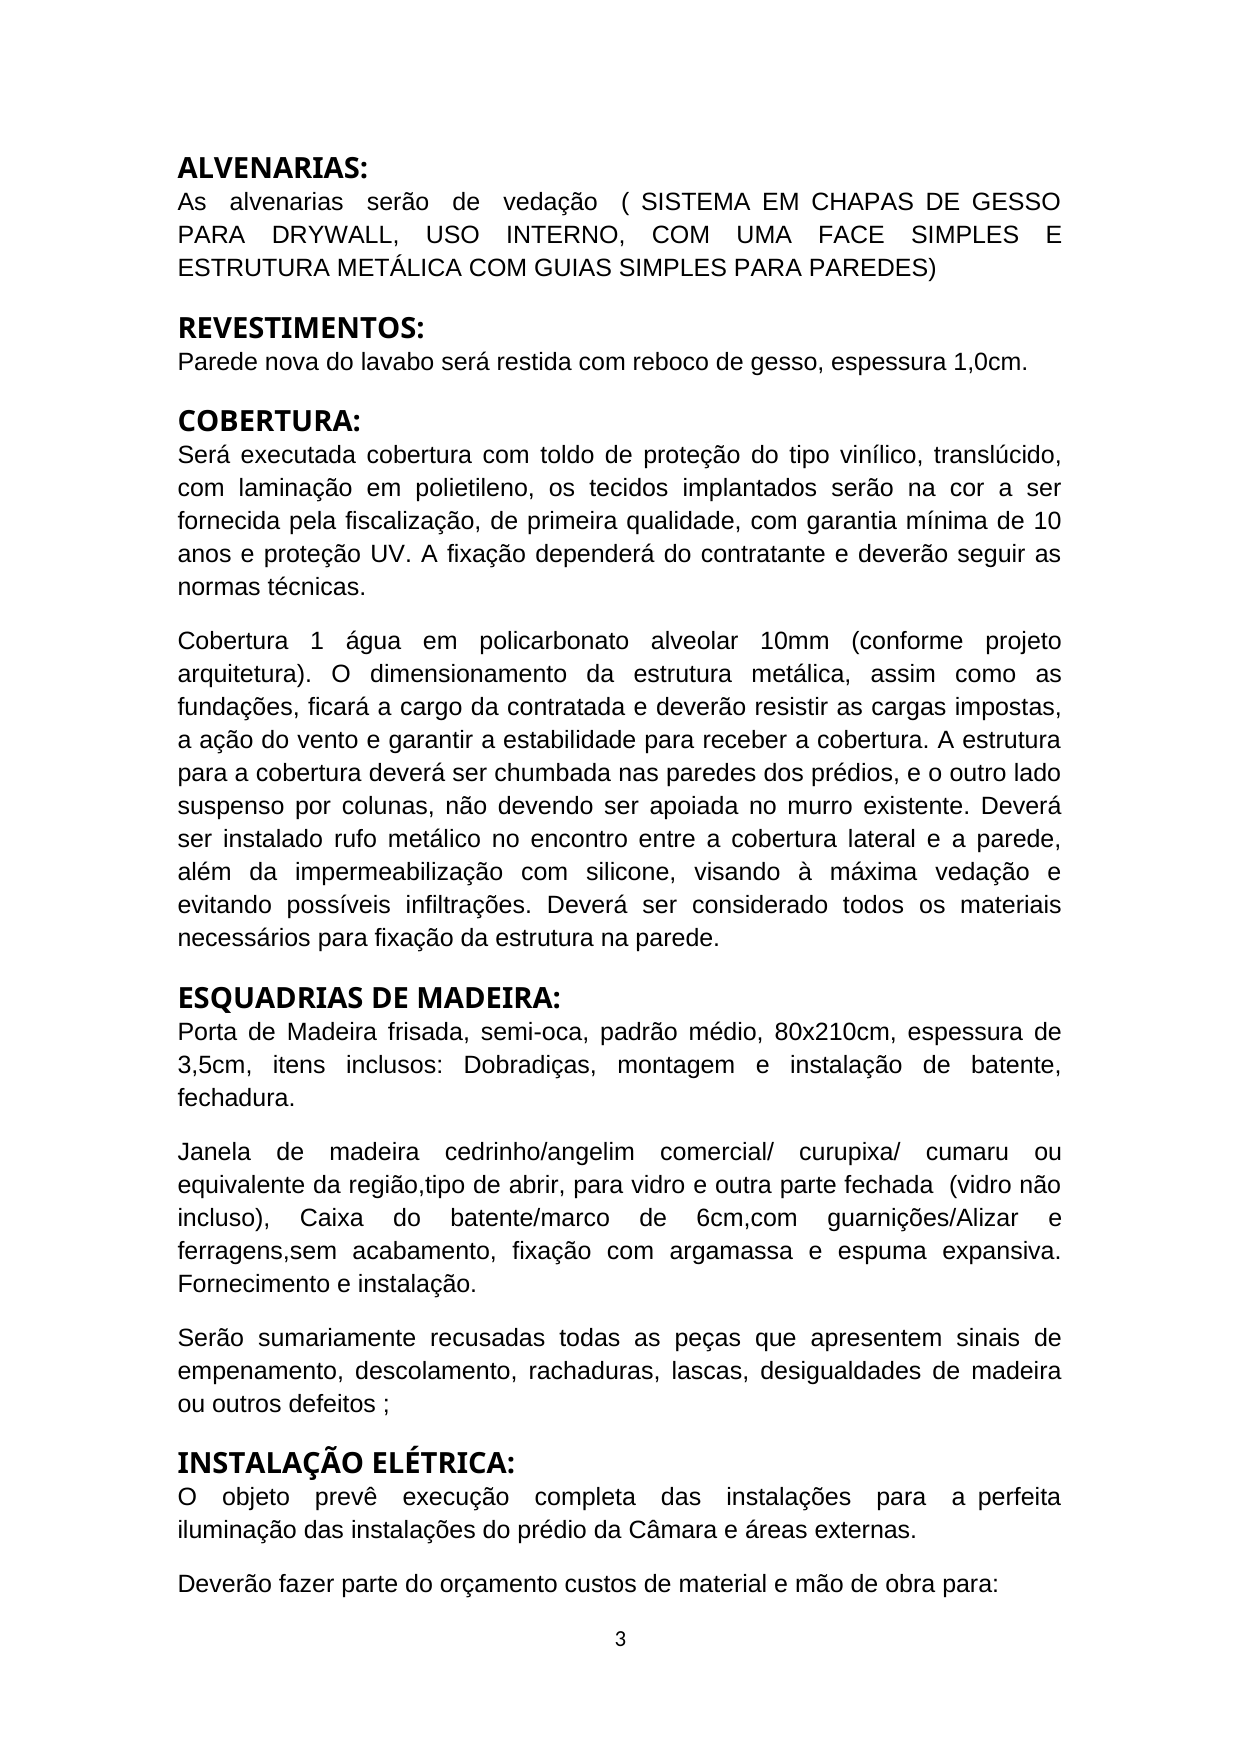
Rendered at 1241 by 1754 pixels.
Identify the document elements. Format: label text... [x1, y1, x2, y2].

text Parede nova do lavabo será restida com reboco de gesso, espessura 1,0cm. [177, 347, 1063, 376]
text Será executada cobertura com toldo de proteção do tipo vinílico, translúcido, com laminação em polietileno, os tecidos implantados serão na cor a ser fornecida pela fiscalização, de primeira qualidade, com garantia mínima de 10 anos e proteção UV. A fixação dependerá do contratante e deverão seguir as normas técnicas. [177, 440, 1063, 601]
text INSTALAÇÃO ELÉTRICA: [177, 1443, 1063, 1482]
text COBERTURA: [177, 401, 1063, 440]
text Deverão fazer parte do orçamento custos de material e mão de obra para: [177, 1569, 1063, 1598]
text REVESTIMENTOS: [177, 307, 1063, 347]
text Serão sumariamente recusadas todas as peças que apresentem sinais de empenamento, descolamento, rachaduras, lascas, desigualdades de madeira ou outros defeitos ; [177, 1323, 1063, 1418]
text Janela de madeira cedrinho/angelim comercial/ curupixa/ cumaru ou equivalente da região,tipo de abrir, para vidro e outra parte fechada (vidro não incluso), Caixa do batente/marco de 6cm,com guarnições/Alizar e ferragens,sem acabamento, fixação com argamassa e espuma expansiva. Fornecimento e instalação. [177, 1137, 1063, 1298]
text ALVENARIAS: [177, 147, 1063, 187]
text O objeto prevê execução completa das instalações para a perfeita iluminação das instalações do prédio da Câmara e áreas externas. [177, 1482, 1063, 1544]
text ESQUADRIAS DE MADEIRA: [177, 977, 1063, 1017]
text Porta de Madeira frisada, semi-oca, padrão médio, 80x210cm, espessura de 3,5cm, itens inclusos: Dobradiças, montagem e instalação de batente, fechadura. [177, 1017, 1063, 1112]
text As alvenarias serão de vedação ( SISTEMA EM CHAPAS DE GESSO PARA DRYWALL, USO INTERNO, COM UMA FACE SIMPLES E ESTRUTURA METÁLICA COM GUIAS SIMPLES PARA PAREDES) [177, 187, 1063, 282]
text Cobertura 1 água em policarbonato alveolar 10mm (conforme projeto arquitetura). O dimensionamento da estrutura metálica, assim como as fundações, ficará a cargo da contratada e deverão resistir as cargas impostas, a ação do vento e garantir a estabilidade para receber a cobertura. A estrutura para a cobertura deverá ser chumbada nas paredes dos prédios, e o outro lado suspenso por colunas, não devendo ser apoiada no murro existente. Deverá ser instalado rufo metálico no encontro entre a cobertura lateral e a parede, além da impermeabilização com silicone, visando à máxima vedação e evitando possíveis infiltrações. Deverá ser considerado todos os materiais necessários para fixação da estrutura na parede. [177, 626, 1063, 952]
